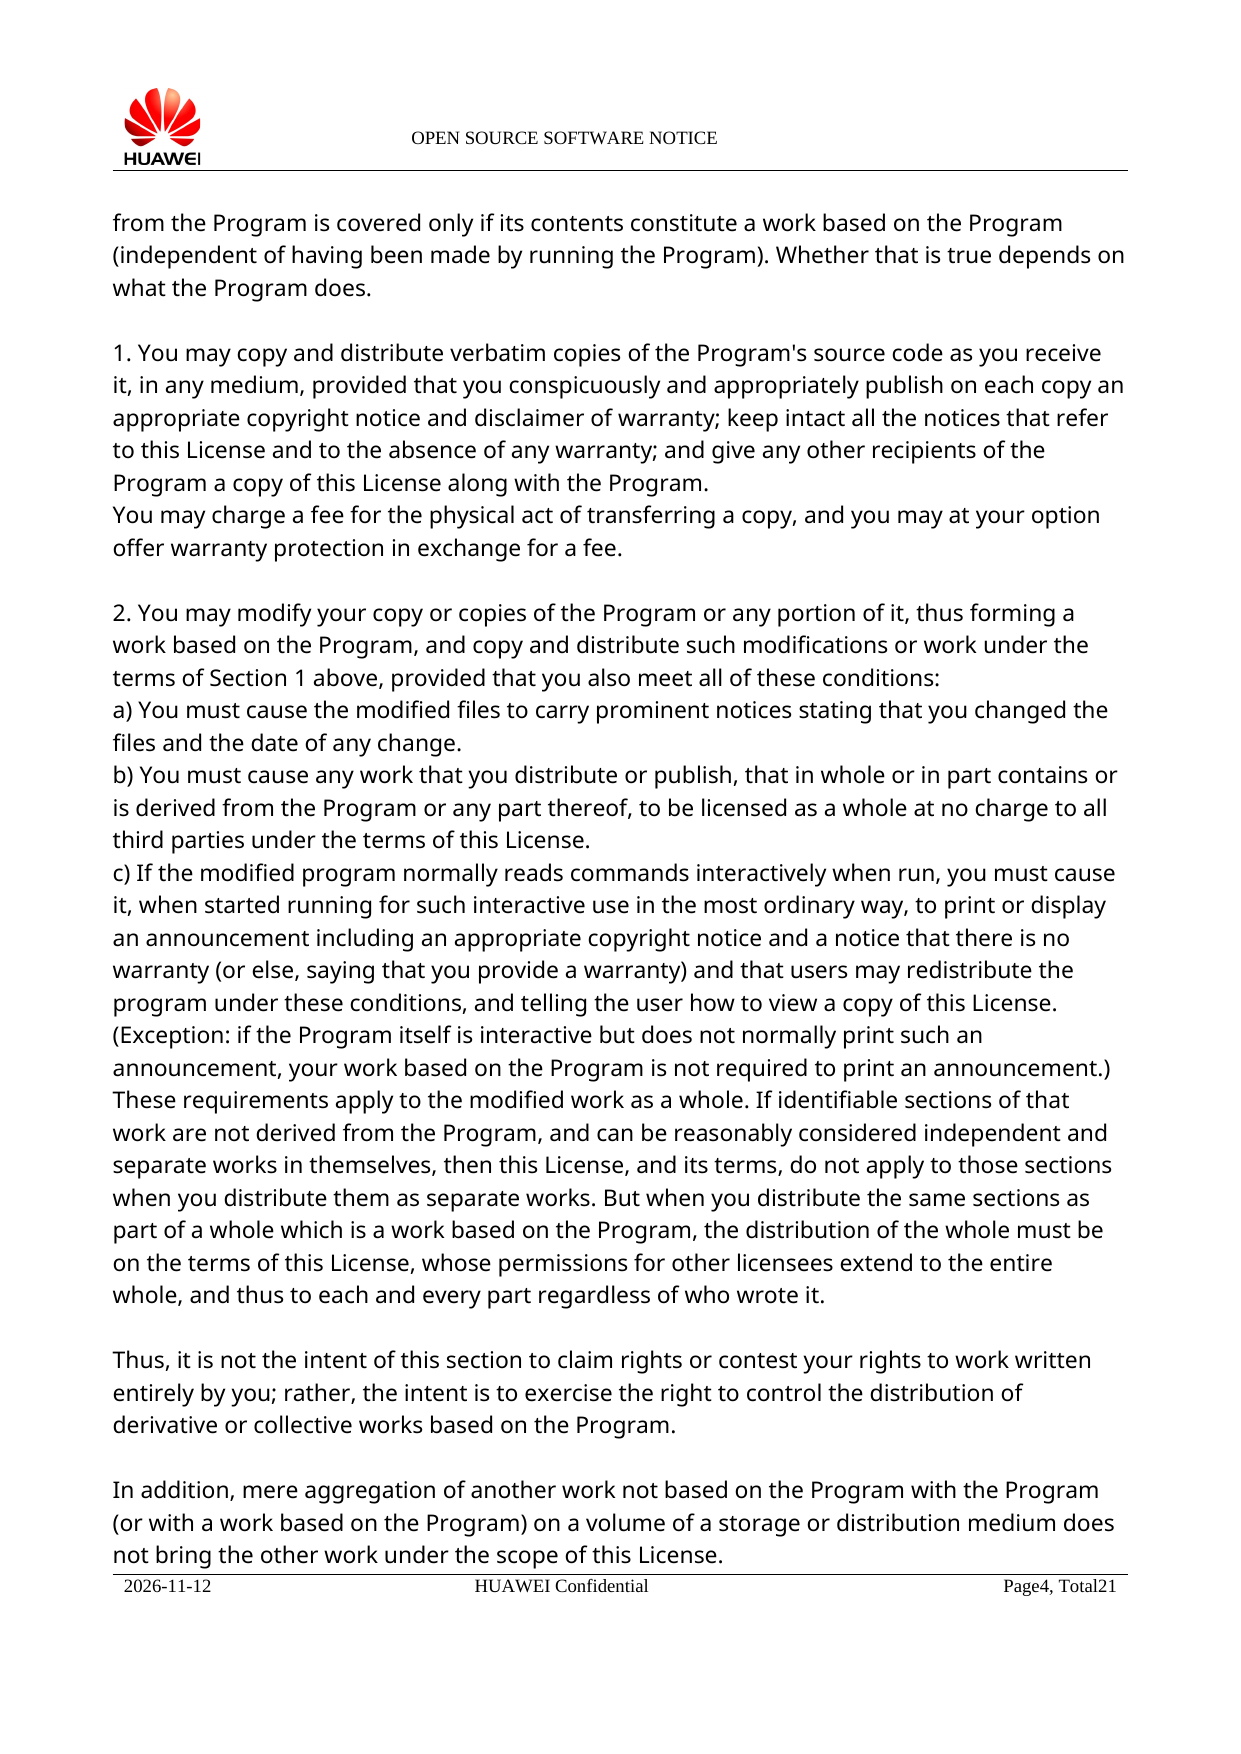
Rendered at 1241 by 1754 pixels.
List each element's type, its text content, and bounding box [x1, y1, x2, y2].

text c) If the modified program normally reads commands interactively when run, you must cause it, when started running for such interactive use in the most ordinary way, to print or display an announcement including an appropriate copyright notice and a notice that there is no warranty (or else, saying that you provide a warranty) and that users may redistribute the program under these conditions, and telling the user how to view a copy of this License. (Exception: if the Program itself is interactive but does not normally print such an announcement, your work based on the Program is not required to print an announcement.) [112, 856, 1128, 1084]
picture [124, 88, 201, 165]
text These requirements apply to the modified work as a whole. If identifiable sections of that work are not derived from the Program, and can be reasonably considered independent and separate works in themselves, then this License, and its terms, do not apply to those sections when you distribute them as separate works. But when you distribute the same sections as part of a whole which is a work based on the Program, the distribution of the whole must be on the terms of this License, whose permissions for other licensees extend to the entire whole, and thus to each and every part regardless of who wrote it. [112, 1084, 1128, 1311]
text 2. You may modify your copy or copies of the Program or any portion of it, thus forming a work based on the Program, and copy and distribute such modifications or work under the terms of Section 1 above, provided that you also meet all of these conditions: [112, 596, 1128, 694]
text a) You must cause the modified files to carry prominent notices stating that you changed the files and the date of any change. [112, 694, 1128, 759]
text b) You must cause any work that you distribute or publish, that in whole or in part contains or is derived from the Program or any part thereof, to be licensed as a whole at no charge to all third parties under the terms of this License. [112, 759, 1128, 856]
text Thus, it is not the intent of this section to claim rights or contest your rights to work written entirely by you; rather, the intent is to exercise the right to control the distribution of derivative or collective works based on the Program. [112, 1344, 1128, 1441]
text In addition, mere aggregation of another work not based on the Program with the Program (or with a work based on the Program) on a volume of a storage or distribution medium does not bring the other work under the scope of this License. [112, 1474, 1128, 1571]
text 1. You may copy and distribute verbatim copies of the Program's source code as you receive it, in any medium, provided that you conspicuously and appropriately publish on each copy an appropriate copyright notice and disclaimer of warranty; keep intact all the notices that refer to this License and to the absence of any warranty; and give any other recipients of the Program a copy of this License along with the Program. [112, 336, 1128, 499]
text You may charge a fee for the physical act of transferring a copy, and you may at your option offer warranty protection in exchange for a fee. [112, 499, 1128, 564]
